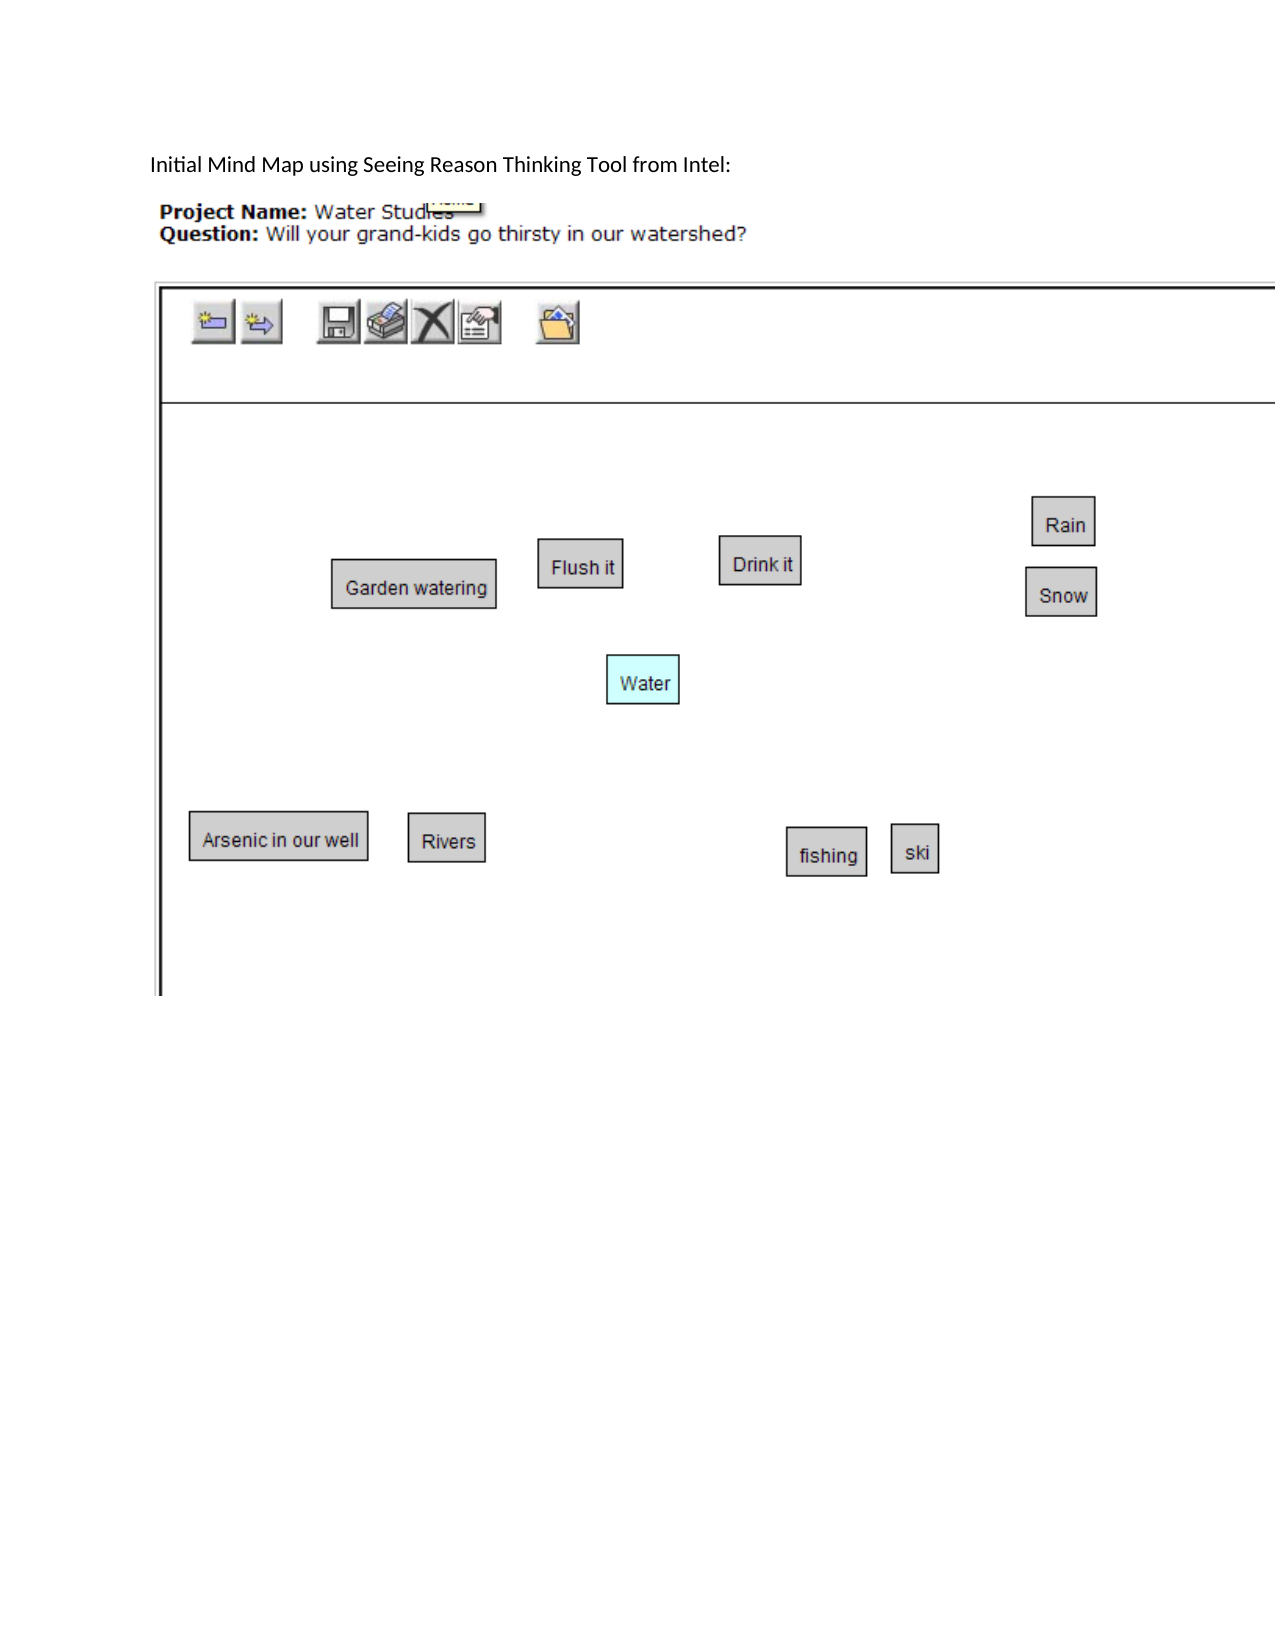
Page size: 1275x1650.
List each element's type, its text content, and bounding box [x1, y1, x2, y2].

picture [150, 203, 1275, 996]
text Initial Mind Map using Seeing Reason Thinking Tool from Intel: [150, 150, 1125, 178]
